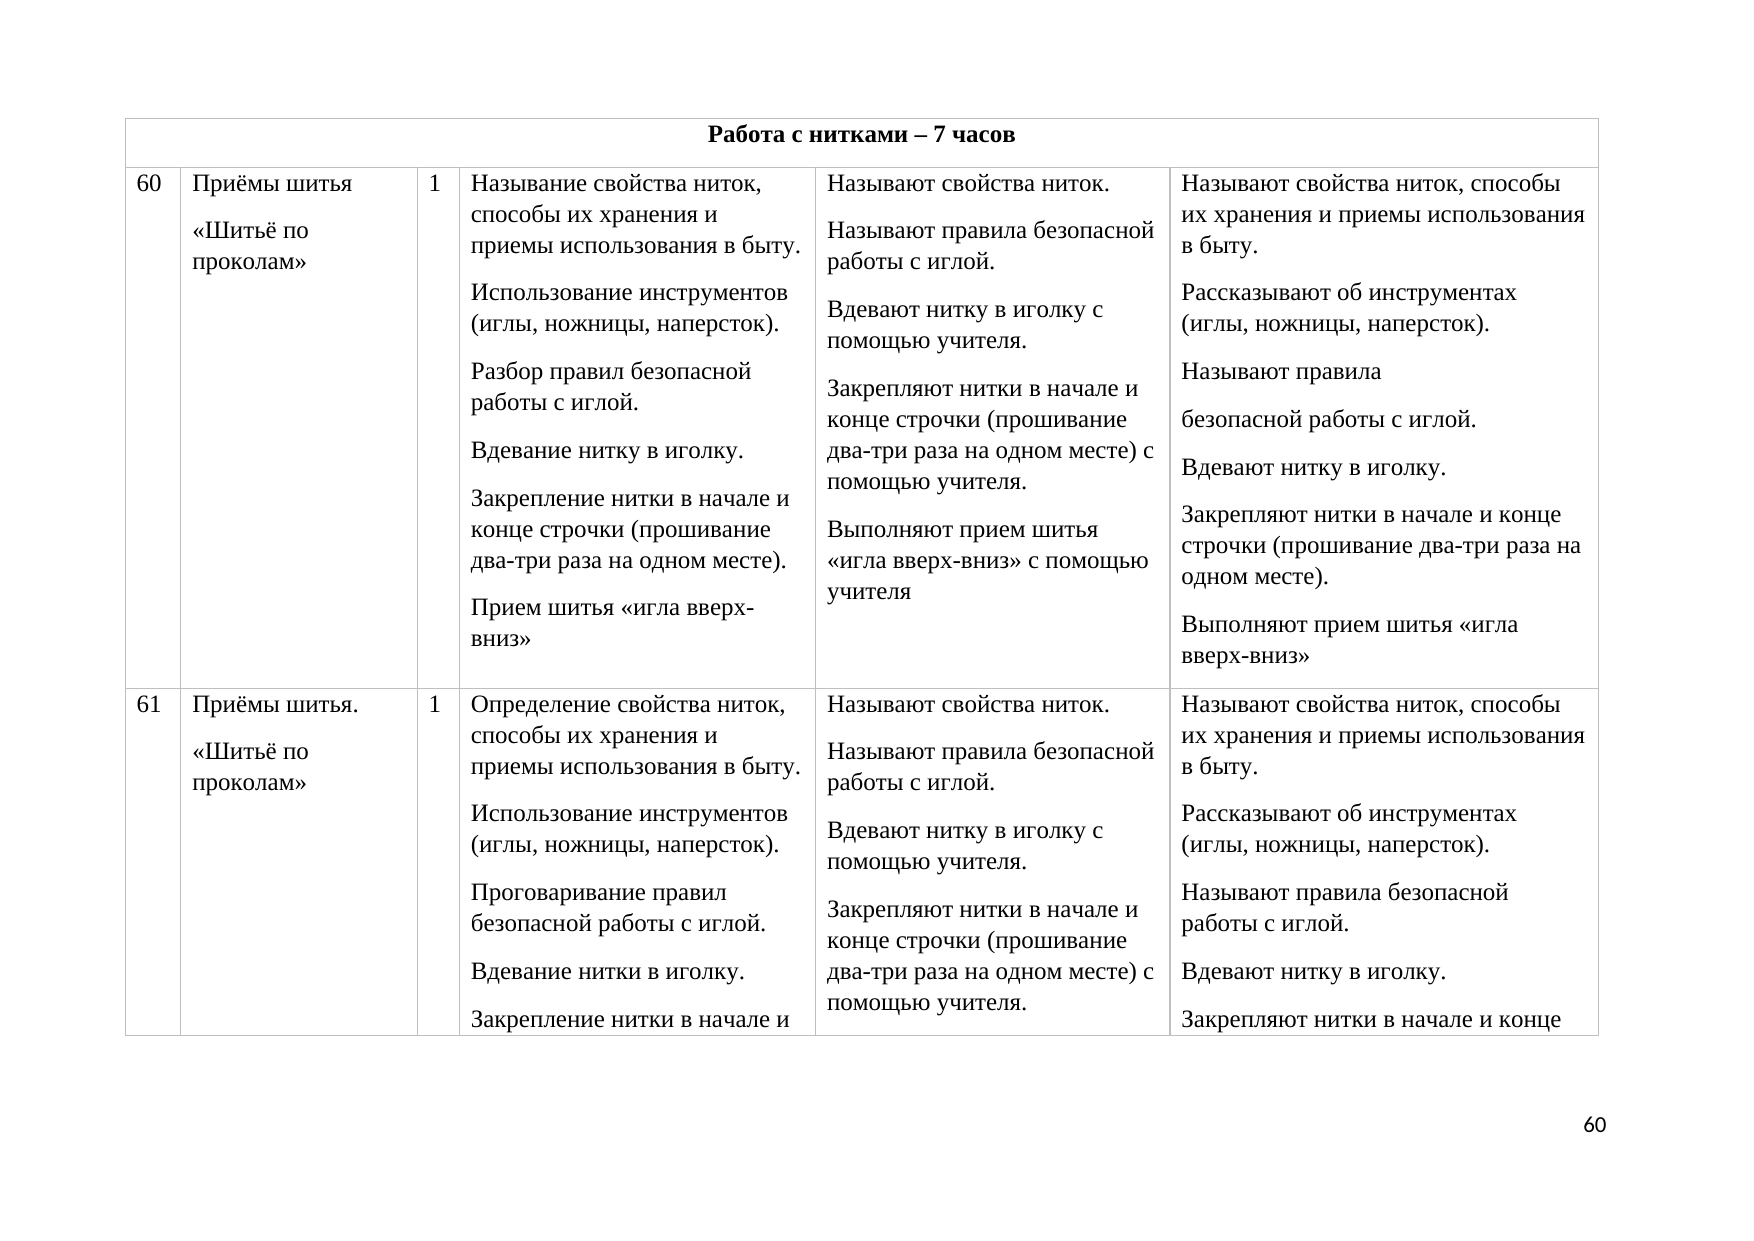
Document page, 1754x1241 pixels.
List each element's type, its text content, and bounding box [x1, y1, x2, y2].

table_cell Называние свойства ниток, способы их хранения и приемы использования в быту. Использование инструментов (иглы, ножницы, наперсток). Разбор правил безопасной работы с иглой. Вдевание нитку в иголку. Закрепление нитки в начале и конце строчки (прошивание два-три раза на одном месте). Прием шитья «игла вверх-вниз» [460, 168, 815, 688]
table_cell 1 [418, 168, 459, 688]
table_cell 60 [126, 168, 180, 688]
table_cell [181, 689, 417, 1034]
table_cell Работа с нитками – 7 часов [126, 119, 1598, 167]
table_cell 61 [126, 689, 180, 1034]
table_cell Приёмы шитья «Шитьё по проколам» [181, 168, 417, 688]
table_cell 1 [418, 689, 459, 1034]
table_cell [460, 689, 815, 1034]
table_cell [816, 689, 1169, 1034]
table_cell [1171, 689, 1598, 1034]
